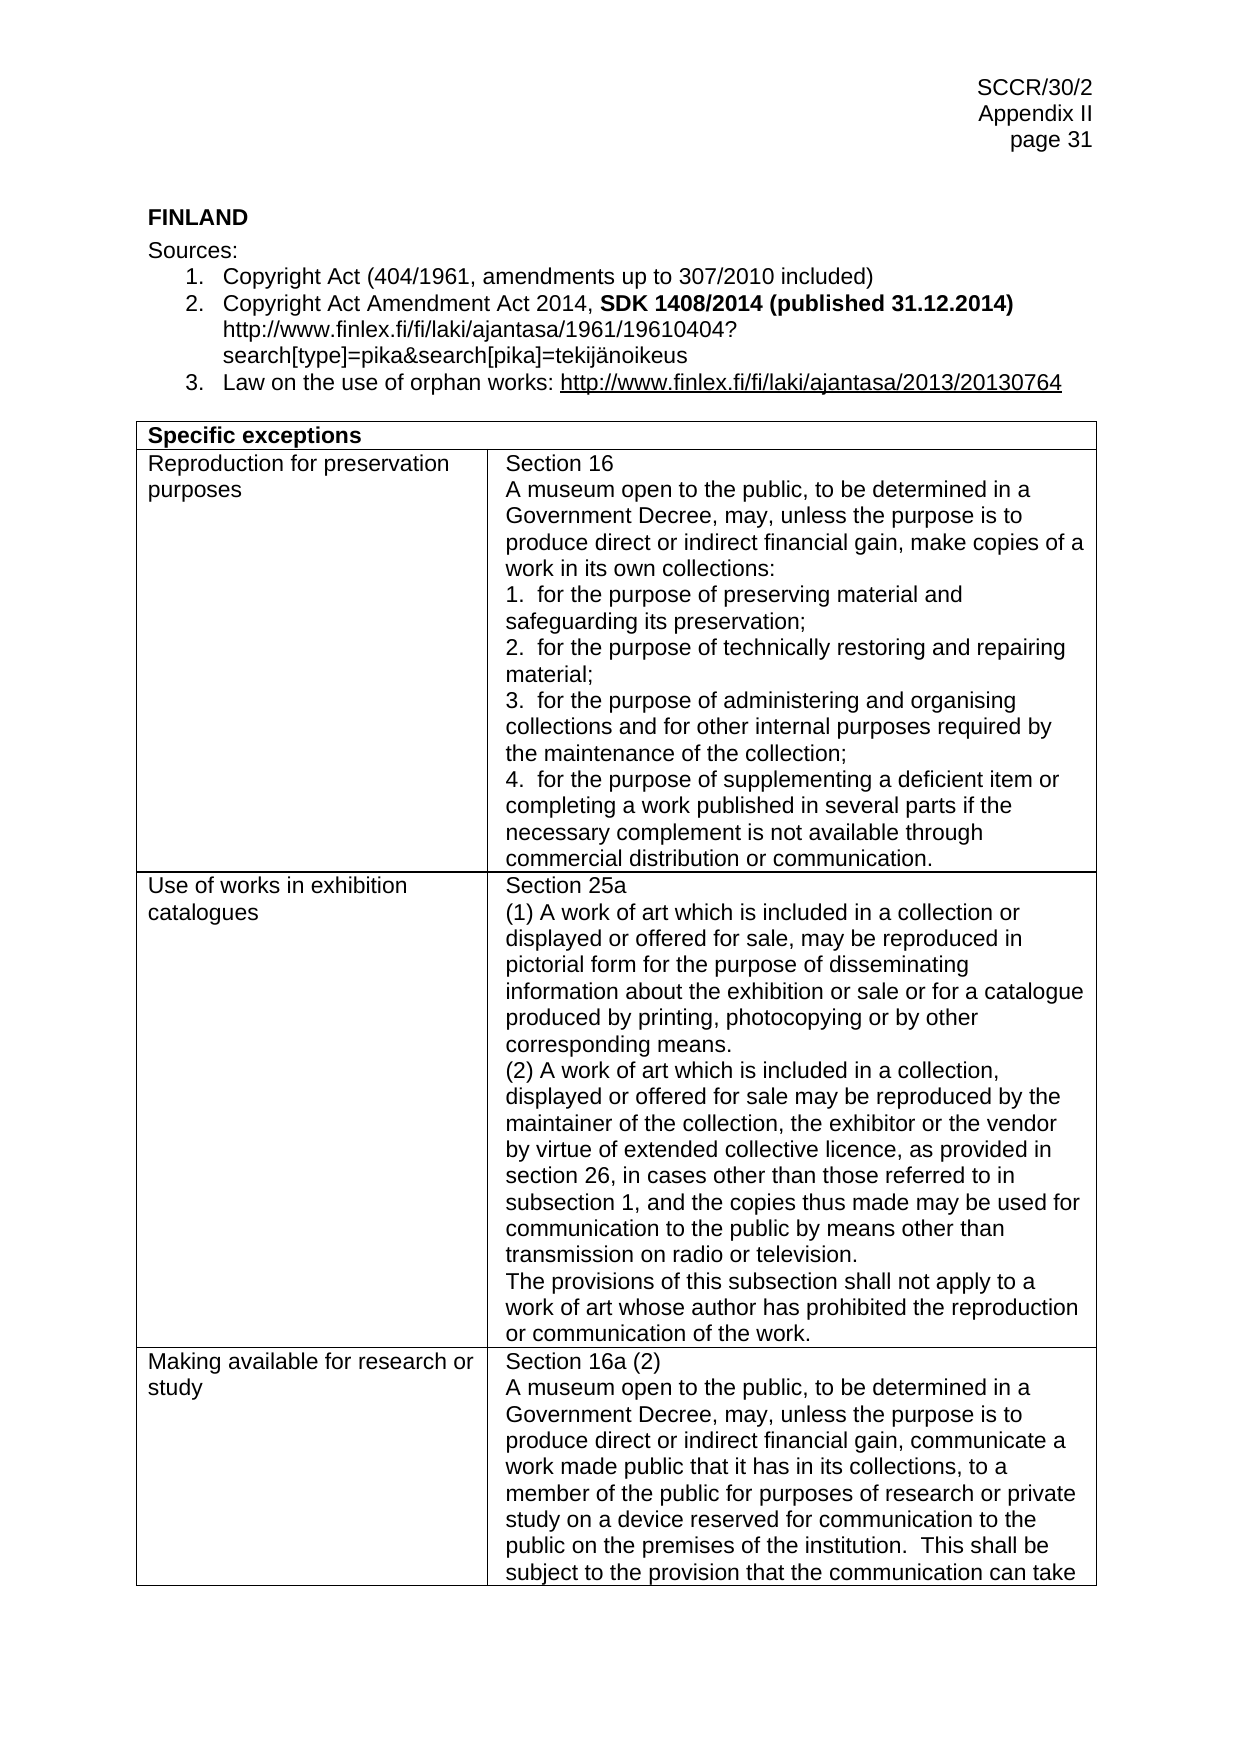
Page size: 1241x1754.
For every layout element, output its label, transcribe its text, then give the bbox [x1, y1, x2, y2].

subtitle FINLAND [148, 204, 1093, 231]
list Law on the use of orphan works: http://www.finlex.fi/fi/laki/ajantasa/2013/20130764 [185, 368, 1093, 395]
list Copyright Act Amendment Act 2014, SDK 1408/2014 (published 31.12.2014) http://www.finlex.fi/fi/laki/ajantasa/1961/19610404?search[type]=pika&search[pika]=tekijänoikeus [185, 289, 1093, 368]
table_cell Use of works in exhibition catalogues [137, 873, 487, 1347]
text Sources: [148, 237, 1093, 263]
table_cell Reproduction for preservation purposes [137, 450, 487, 871]
list Copyright Act (404/1961, amendments up to 307/2010 included) [185, 263, 1093, 289]
table_header Specific exceptions [137, 422, 1096, 449]
table_cell Section 16 A museum open to the public, to be determined in a Government Decree, may, unless the purpose is to produce direct or indirect financial gain, make copies of a work in its own collections: 1. for the purpose of preserving material and safeguarding its preservation; 2. for the purpose of technically restoring and repairing material; 3. for the purpose of administering and organising collections and for other internal purposes required by the maintenance of the collection; 4. for the purpose of supplementing a deficient item or completing a work published in several parts if the necessary complement is not available through commercial distribution or communication. [488, 450, 1096, 871]
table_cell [137, 1348, 487, 1585]
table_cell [488, 1348, 1096, 1585]
table_cell Section 25a (1) A work of art which is included in a collection or displayed or offered for sale, may be reproduced in pictorial form for the purpose of disseminating information about the exhibition or sale or for a catalogue produced by printing, photocopying or by other corresponding means. (2) A work of art which is included in a collection, displayed or offered for sale may be reproduced by the maintainer of the collection, the exhibitor or the vendor by virtue of extended collective licence, as provided in section 26, in cases other than those referred to in subsection 1, and the copies thus made may be used for communication to the public by means other than transmission on radio or television. The provisions of this subsection shall not apply to a work of art whose author has prohibited the reproduction or communication of the work. [488, 873, 1096, 1347]
